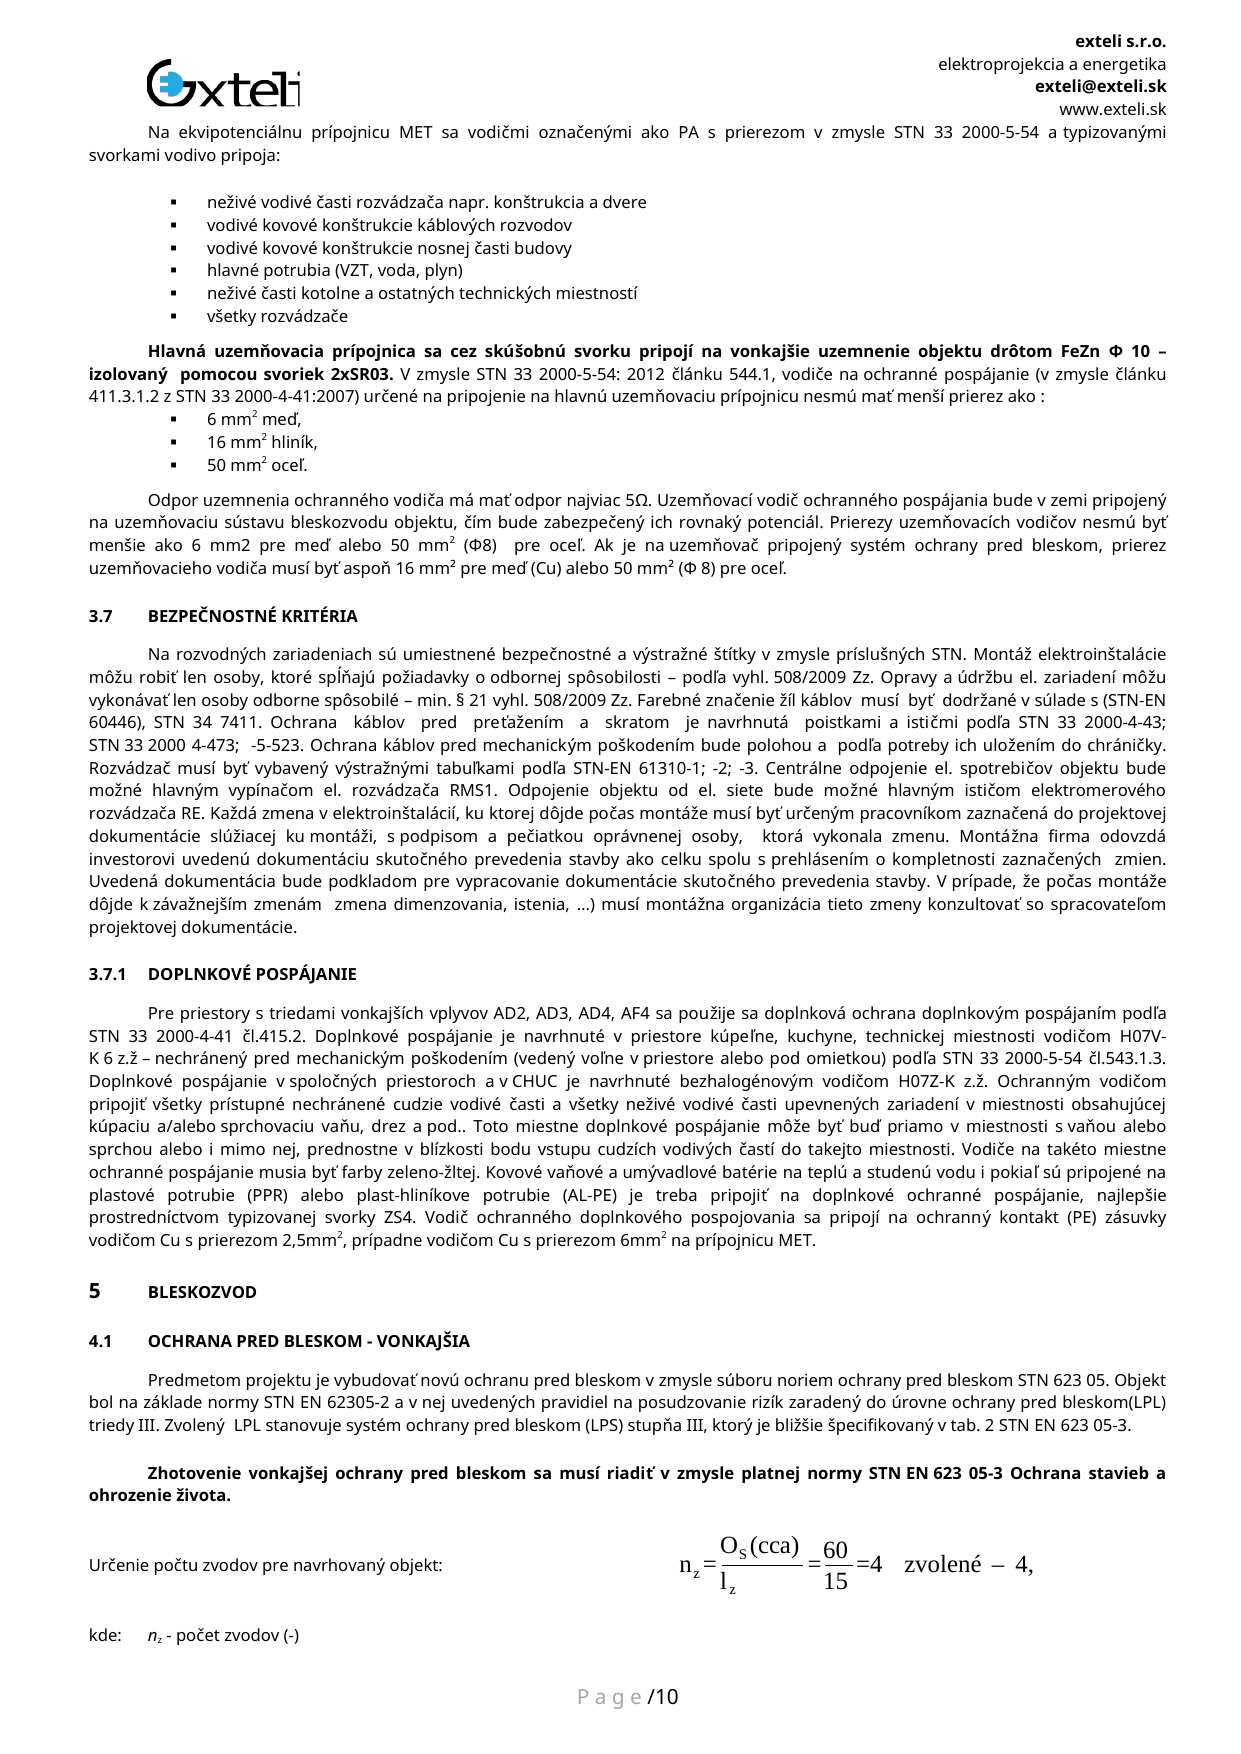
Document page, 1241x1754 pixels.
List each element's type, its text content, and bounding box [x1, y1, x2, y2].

text Určenie počtu zvodov pre navrhovaný objekt: [89, 1532, 1167, 1598]
list 50 mm2 oceľ. [169, 453, 1167, 476]
picture [146, 59, 300, 107]
list hlavné potrubia (VZT, voda, plyn) [169, 259, 1167, 282]
subtitle BLESKOZVOD [89, 1276, 1167, 1305]
list 6 mm2 meď, [169, 408, 1167, 430]
subtitle OCHRANA PRED BLESKOM - VONKAJŠIA [89, 1330, 1167, 1352]
text Na rozvodných zariadeniach sú umiestnené bezpečnostné a výstražné štítky v zmysle príslušných STN. Montáž elektroinštalácie môžu robiť len osoby, ktoré spĺňajú požiadavky o odbornej spôsobilosti – podľa vyhl. 508/2009 Zz. Opravy a údržbu el. zariadení môžu vykonávať len osoby odborne spôsobilé – min. § 21 vyhl. 508/2009 Zz. Farebné značenie žíl káblov musí byť dodržané v súlade s (STN-EN 60446), STN 34 7411. Ochrana káblov pred preťažením a skratom je navrhnutá poistkami a ističmi podľa STN 33 2000-4-43; STN 33 2000 4-473; -5-523. Ochrana káblov pred mechanickým poškodením bude polohou a podľa potreby ich uložením do chráničky. Rozvádzač musí byť vybavený výstražnými tabuľkami podľa STN-EN 61310-1; -2; -3. Centrálne odpojenie el. spotrebičov objektu bude možné hlavným vypínačom el. rozvádzača RMS1. Odpojenie objektu od el. siete bude možné hlavným ističom elektromerového rozvádzača RE. Každá zmena v elektroinštalácií, ku ktorej dôjde počas montáže musí byť určeným pracovníkom zaznačená do projektovej dokumentácie slúžiacej ku montáži, s podpisom a pečiatkou oprávnenej osoby, ktorá vykonala zmenu. Montážna firma odovzdá investorovi uvedenú dokumentáciu skutočného prevedenia stavby ako celku spolu s prehlásením o kompletnosti zaznačených zmien. Uvedená dokumentácia bude podkladom pre vypracovanie dokumentácie skutočného prevedenia stavby. V prípade, že počas montáže dôjde k závažnejším zmenám zmena dimenzovania, istenia, …) musí montážna organizácia tieto zmeny konzultovať so spracovateľom projektovej dokumentácie. [89, 643, 1167, 938]
text kde: nz - počet zvodov (-) [89, 1623, 1167, 1646]
list všetky rozvádzače [169, 304, 1167, 327]
list vodivé kovové konštrukcie nosnej časti budovy [169, 236, 1167, 259]
text Hlavná uzemňovacia prípojnica sa cez skúšobnú svorku pripojí na vonkajšie uzemnenie objektu drôtom FeZn Φ 10 – izolovaný pomocou svoriek 2xSR03. V zmysle STN 33 2000-5-54: 2012 článku 544.1, vodiče na ochranné pospájanie (v zmysle článku 411.3.1.2 z STN 33 2000-4-41:2007) určené na pripojenie na hlavnú uzemňovaciu prípojnicu nesmú mať menší prierez ako : [89, 339, 1167, 408]
list 16 mm2 hliník, [169, 430, 1167, 453]
subtitle BEZPEČNOSTNÉ KRITÉRIA [89, 604, 1167, 627]
text Na ekvipotenciálnu prípojnicu MET sa vodičmi označenými ako PA s prierezom v zmysle STN 33 2000-5-54 a typizovanými svorkami vodivo pripoja: [89, 120, 1167, 166]
text Odpor uzemnenia ochranného vodiča má mať odpor najviac 5Ω. Uzemňovací vodič ochranného pospájania bude v zemi pripojený na uzemňovaciu sústavu bleskozvodu objektu, čím bude zabezpečený ich rovnaký potenciál. Prierezy uzemňovacích vodičov nesmú byť menšie ako 6 mm2 pre meď alebo 50 mm2 (Φ8) pre oceľ. Ak je na uzemňovač pripojený systém ochrany pred bleskom, prierez uzemňovacieho vodiča musí byť aspoň 16 mm² pre meď (Cu) alebo 50 mm² (Φ 8) pre oceľ. [89, 488, 1167, 579]
list neživé vodivé časti rozvádzača napr. konštrukcia a dvere [169, 191, 1167, 213]
list vodivé kovové konštrukcie káblových rozvodov [169, 213, 1167, 236]
subtitle DOPLNKOVÉ POSPÁJANIE [89, 963, 1167, 986]
text Predmetom projektu je vybudovať novú ochranu pred bleskom v zmysle súboru noriem ochrany pred bleskom STN 623 05. Objekt bol na základe normy STN EN 62305-2 a v nej uvedených pravidiel na posudzovanie rizík zaradený do úrovne ochrany pred bleskom(LPL) triedy III. Zvolený LPL stanovuje systém ochrany pred bleskom (LPS) stupňa III, ktorý je bližšie špecifikovaný v tab. 2 STN EN 623 05-3. [89, 1368, 1167, 1436]
list neživé časti kotolne a ostatných technických miestností [169, 282, 1167, 304]
text Zhotovenie vonkajšej ochrany pred bleskom sa musí riadiť v zmysle platnej normy STN EN 623 05-3 Ochrana stavieb a ohrozenie života. [89, 1461, 1167, 1507]
text Pre priestory s triedami vonkajších vplyvov AD2, AD3, AD4, AF4 sa použije sa doplnková ochrana doplnkovým pospájaním podľa STN 33 2000-4-41 čl.415.2. Doplnkové pospájanie je navrhnuté v priestore kúpeľne, kuchyne, technickej miestnosti vodičom H07V-K 6 z.ž – nechránený pred mechanickým poškodením (vedený voľne v priestore alebo pod omietkou) podľa STN 33 2000-5-54 čl.543.1.3. Doplnkové pospájanie v spoločných priestoroch a v CHUC je navrhnuté bezhalogénovým vodičom H07Z-K z.ž. Ochranným vodičom pripojiť všetky prístupné nechránené cudzie vodivé časti a všetky neživé vodivé časti upevnených zariadení v miestnosti obsahujúcej kúpaciu a/alebo sprchovaciu vaňu, drez a pod.. Toto miestne doplnkové pospájanie môže byť buď priamo v miestnosti s vaňou alebo sprchou alebo i mimo nej, prednostne v blízkosti bodu vstupu cudzích vodivých častí do takejto miestnosti. Vodiče na takéto miestne ochranné pospájanie musia byť farby zeleno-žltej. Kovové vaňové a umývadlové batérie na teplú a studenú vodu i pokiaľ sú pripojené na plastové potrubie (PPR) alebo plast-hliníkove potrubie (AL-PE) je treba pripojiť na doplnkové ochranné pospájanie, najlepšie prostredníctvom typizovanej svorky ZS4. Vodič ochranného doplnkového pospojovania sa pripojí na ochranný kontakt (PE) zásuvky vodičom Cu s prierezom 2,5mm2, prípadne vodičom Cu s prierezom 6mm2 na prípojnicu MET. [89, 1001, 1167, 1251]
